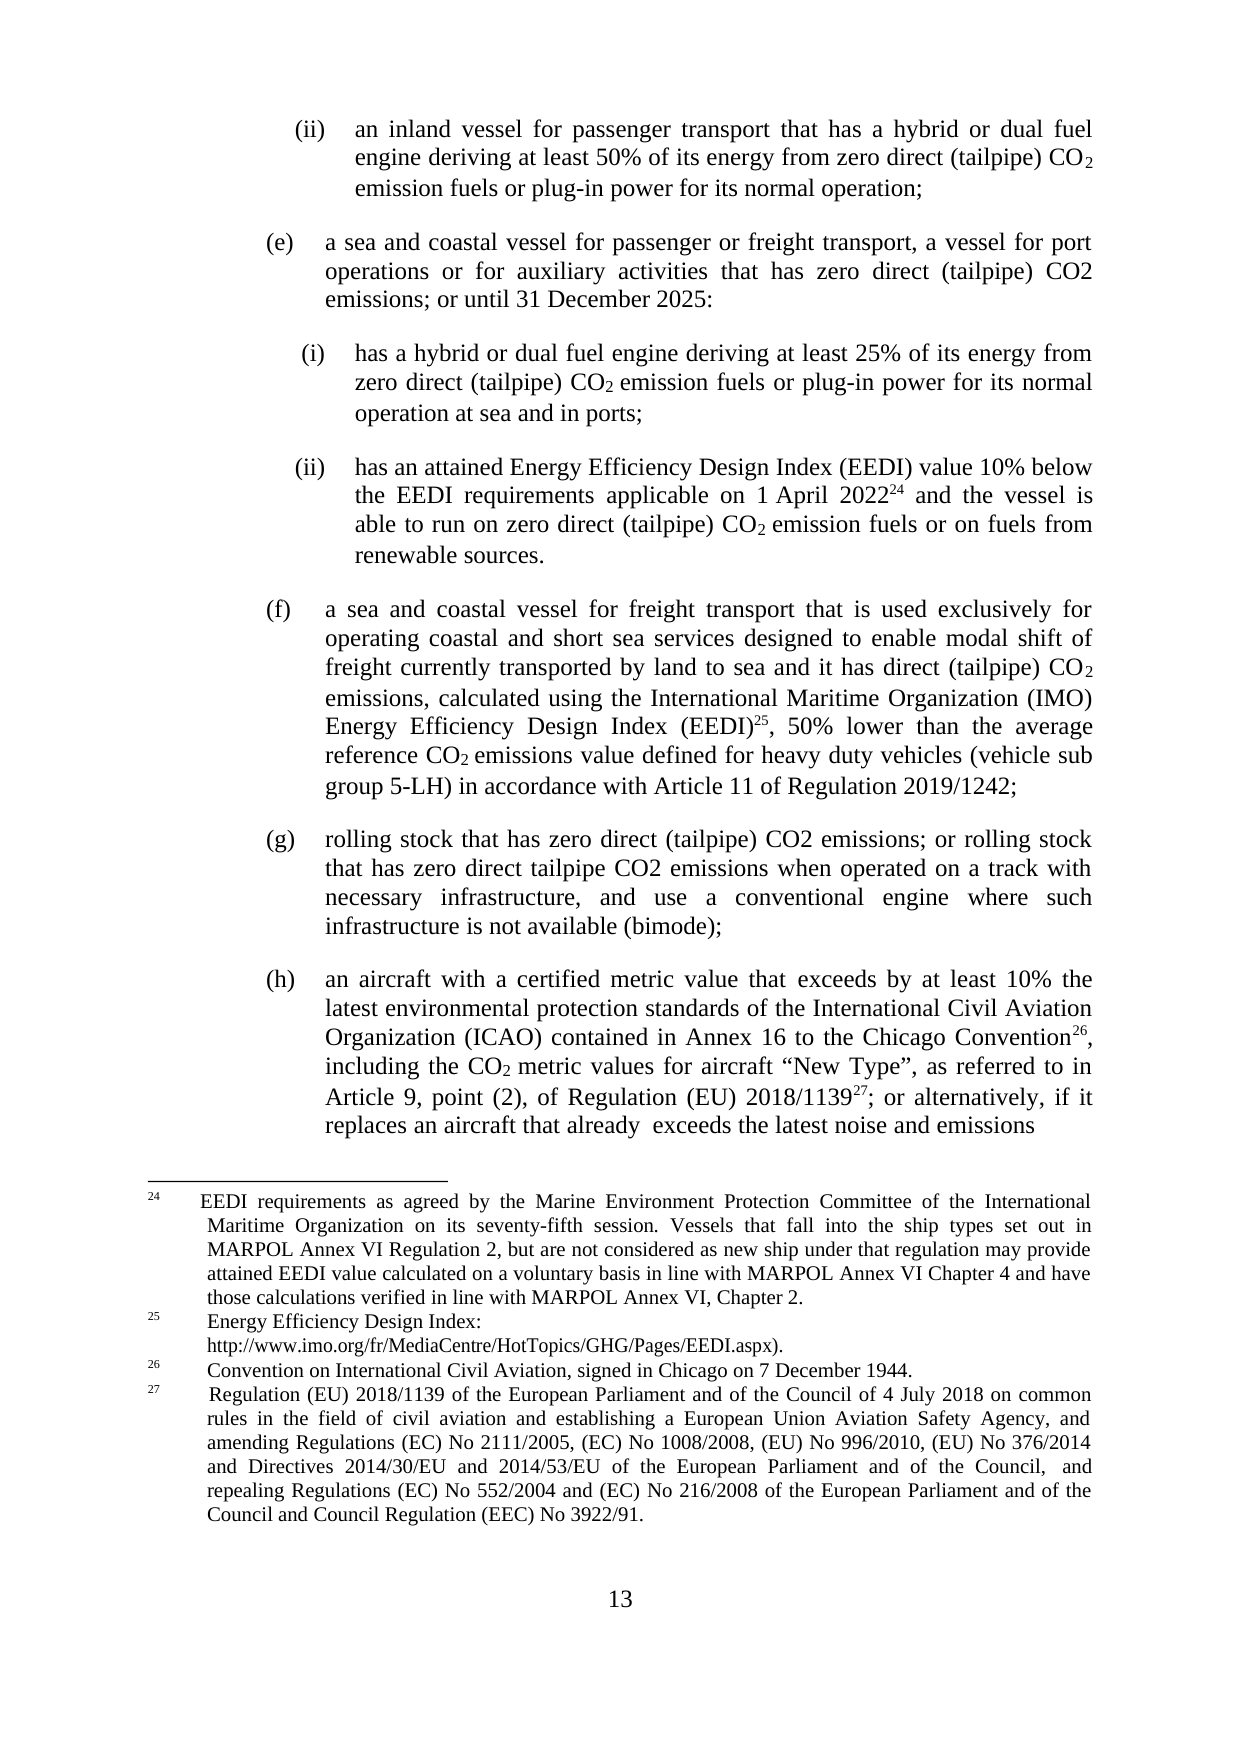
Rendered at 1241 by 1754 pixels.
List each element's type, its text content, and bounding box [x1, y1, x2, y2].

list has a hybrid or dual fuel engine deriving at least 25% of its energy from zero direct (tailpipe) CO2 emission fuels or plug-in power for its normal operation at sea and in ports; [301, 338, 1093, 427]
list an aircraft with a certified metric value that exceeds by at least 10% the latest environmental protection standards of the International Civil Aviation Organization (ICAO) contained in Annex 16 to the Chicago Convention26, including the CO2 metric values for aircraft “New Type”, as referred to in Article 9, point (2), of Regulation (EU) 2018/113927; or alternatively, if it replaces an aircraft that already exceeds the latest noise and emissions [266, 964, 1093, 1139]
list a sea and coastal vessel for freight transport that is used exclusively for operating coastal and short sea services designed to enable modal shift of freight currently transported by land to sea and it has direct (tailpipe) CO2 emissions, calculated using the International Maritime Organization (IMO) Energy Efficiency Design Index (EEDI)25, 50% lower than the average reference CO2 emissions value defined for heavy duty vehicles (vehicle sub group 5-LH) in accordance with Article 11 of Regulation 2019/1242; [266, 594, 1093, 800]
list an inland vessel for passenger transport that has a hybrid or dual fuel engine deriving at least 50% of its energy from zero direct (tailpipe) CO2 emission fuels or plug-in power for its normal operation; [294, 114, 1093, 202]
list a sea and coastal vessel for passenger or freight transport, a vessel for port operations or for auxiliary activities that has zero direct (tailpipe) CO2 emissions; or until 31 December 2025: [266, 227, 1093, 313]
text 24 EEDI requirements as agreed by the Marine Environment Protection Committee of the International Maritime Organization on its seventy-fifth session. Vessels that fall into the ship types set out in MARPOL Annex VI Regulation 2, but are not considered as new ship under that regulation may provide attained EEDI value calculated on a voluntary basis in line with MARPOL Annex VI Chapter 4 and have those calculations verified in line with MARPOL Annex VI, Chapter 2. [148, 1189, 1092, 1309]
text 25 Energy Efficiency Design Index: http://www.imo.org/fr/MediaCentre/HotTopics/GHG/Pages/EEDI.aspx). [148, 1309, 814, 1357]
list rolling stock that has zero direct (tailpipe) CO2 emissions; or rolling stock that has zero direct tailpipe CO2 emissions when operated on a track with necessary infrastructure, and use a conventional engine where such infrastructure is not available (bimode); [266, 824, 1093, 939]
text 27 Regulation (EU) 2018/1139 of the European Parliament and of the Council of 4 July 2018 on common rules in the field of civil aviation and establishing a European Union Aviation Safety Agency, and amending Regulations (EC) No 2111/2005, (EC) No 1008/2008, (EU) No 996/2010, (EU) No 376/2014 and Directives 2014/30/EU and 2014/53/EU of the European Parliament and of the Council, and repealing Regulations (EC) No 552/2004 and (EC) No 216/2008 of the European Parliament and of the Council and Council Regulation (EEC) No 3922/91. [148, 1382, 1092, 1526]
text 26 Convention on International Civil Aviation, signed in Chicago on 7 December 1944. [148, 1358, 1192, 1382]
list has an attained Energy Efficiency Design Index (EEDI) value 10% below the EEDI requirements applicable on 1 April 202224 and the vessel is able to run on zero direct (tailpipe) CO2 emission fuels or on fuels from renewable sources. [294, 452, 1093, 569]
